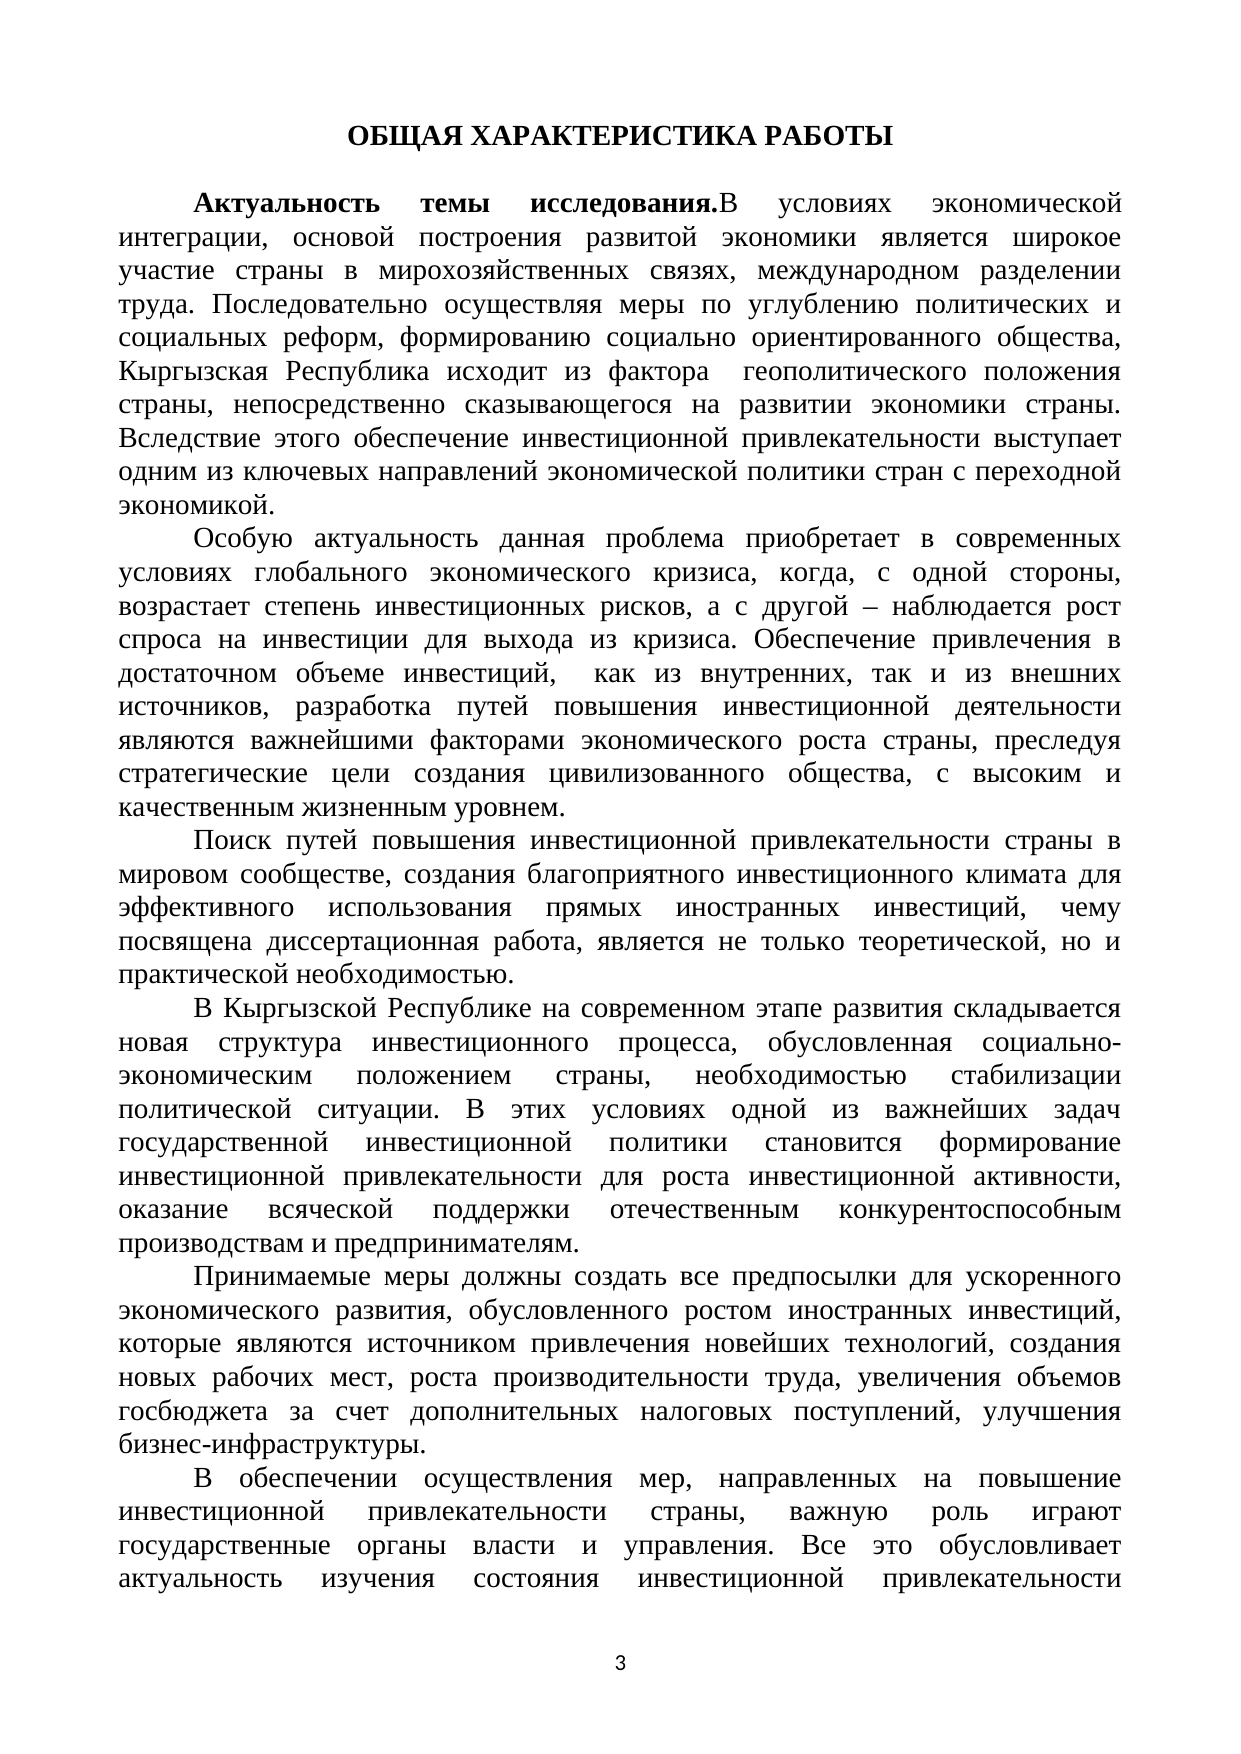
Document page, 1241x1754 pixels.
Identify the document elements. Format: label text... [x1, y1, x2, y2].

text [118, 1460, 1122, 1594]
text Поиск путей повышения инвестиционной привлекательности страны в мировом сообществе, создания благоприятного инвестиционного климата для эффективного использования прямых иностранных инвестиций, чему посвящена диссертационная работа, является не только теоретической, но и практической необходимостью. [118, 822, 1122, 990]
text ОБЩАЯ ХАРАКТЕРИСТИКА РАБОТЫ [118, 118, 1122, 152]
text Особую актуальность данная проблема приобретает в современных условиях глобального экономического кризиса, когда, с одной стороны, возрастает степень инвестиционных рисков, а с другой – наблюдается рост спроса на инвестиции для выхода из кризиса. Обеспечение привлечения в достаточном объеме инвестиций, как из внутренних, так и из внешних источников, разработка путей повышения инвестиционной деятельности являются важнейшими факторами экономического роста страны, преследуя стратегические цели создания цивилизованного общества, с высоким и качественным жизненным уровнем. [118, 521, 1122, 822]
text Актуальность темы исследования.В условиях экономической интеграции, основой построения развитой экономики является широкое участие страны в мирохозяйственных связях, международном разделении труда. Последовательно осуществляя меры по углублению политических и социальных реформ, формированию социально ориентированного общества, Кыргызская Республика исходит из фактора геополитического положения страны, непосредственно сказывающегося на развитии экономики страны. Вследствие этого обеспечение инвестиционной привлекательности выступает одним из ключевых направлений экономической политики стран с переходной экономикой. [118, 185, 1122, 521]
text В Кыргызской Республике на современном этапе развития складывается новая структура инвестиционного процесса, обусловленная социально-экономическим положением страны, необходимостью стабилизации политической ситуации. В этих условиях одной из важнейших задач государственной инвестиционной политики становится формирование инвестиционной привлекательности для роста инвестиционной активности, оказание всяческой поддержки отечественным конкурентоспособным производствам и предпринимателям. [118, 990, 1122, 1258]
text Принимаемые меры должны создать все предпосылки для ускоренного экономического развития, обусловленного ростом иностранных инвестиций, которые являются источником привлечения новейших технологий, создания новых рабочих мест, роста производительности труда, увеличения объемов госбюджета за счет дополнительных налоговых поступлений, улучшения бизнес-инфраструктуры. [118, 1258, 1122, 1460]
